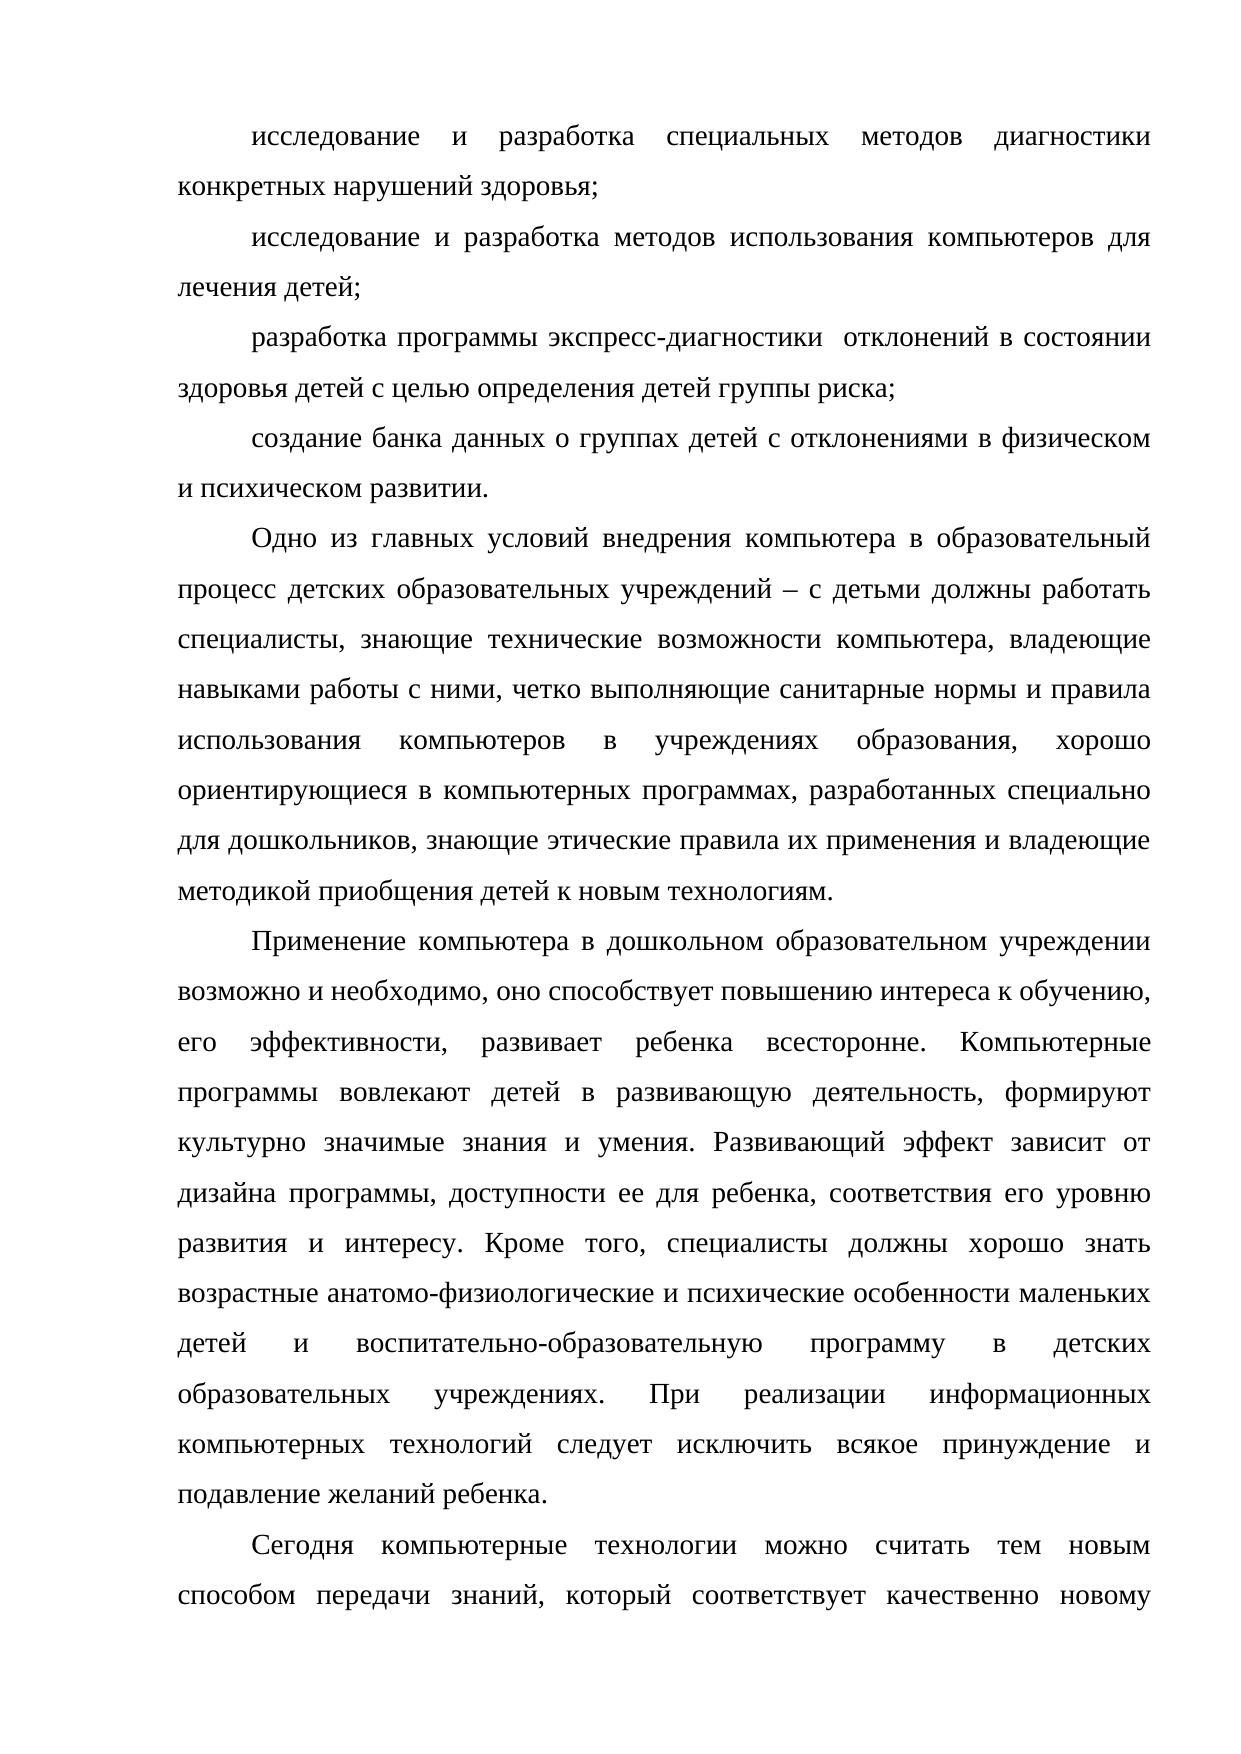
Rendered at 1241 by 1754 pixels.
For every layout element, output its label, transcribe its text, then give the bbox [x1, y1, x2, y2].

text Применение компьютера в дошкольном образовательном учреждении возможно и необходимо, оно способствует повышению интереса к обучению, его эффективности, развивает ребенка всесторонне. Компьютерные программы вовлекают детей в развивающую деятельность, формируют культурно значимые знания и умения. Развивающий эффект зависит от дизайна программы, доступности ее для ребенка, соответствия его уровню развития и интересу. Кроме того, специалисты должны хорошо знать возрастные анатомо-физиологические и психические особенности маленьких детей и воспитательно-образовательную программу в детских образовательных учреждениях. При реализации информационных компьютерных технологий следует исключить всякое принуждение и подавление желаний ребенка. [177, 923, 1152, 1510]
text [177, 1527, 1152, 1611]
text создание банка данных о группах детей с отклонениями в физическом и психическом развитии. [177, 420, 1152, 504]
text разработка программы экспресс-диагностики отклонений в состоянии здоровья детей с целью определения детей группы риска; [177, 319, 1152, 403]
text исследование и разработка методов использования компьютеров для лечения детей; [177, 219, 1152, 303]
text Одно из главных условий внедрения компьютера в образовательный процесс детских образовательных учреждений – с детьми должны работать специалисты, знающие технические возможности компьютера, владеющие навыками работы с ними, четко выполняющие санитарные нормы и правила использования компьютеров в учреждениях образования, хорошо ориентирующиеся в компьютерных программах, разработанных специально для дошкольников, знающие этические правила их применения и владеющие методикой приобщения детей к новым технологиям. [177, 521, 1152, 906]
text исследование и разработка специальных методов диагностики конкретных нарушений здоровья; [177, 118, 1152, 202]
